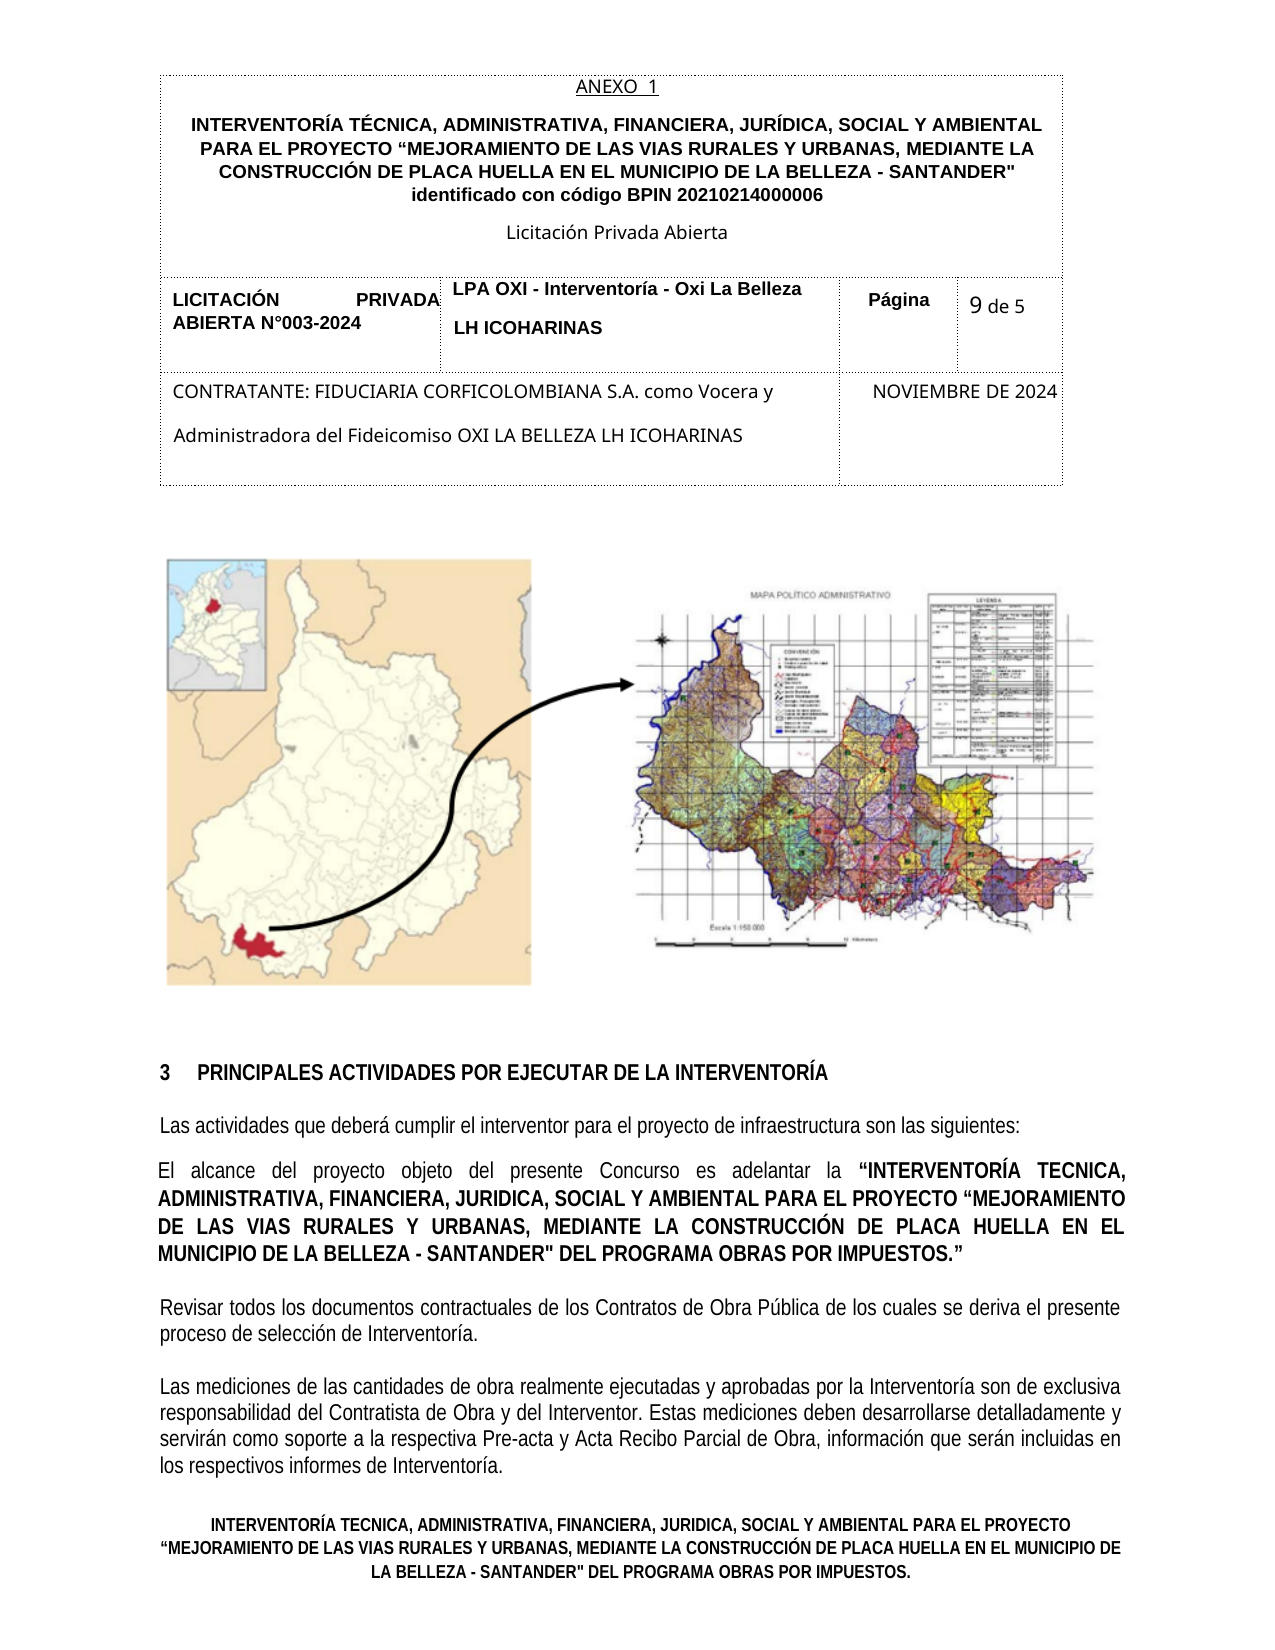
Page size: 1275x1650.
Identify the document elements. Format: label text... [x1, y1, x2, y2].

text Revisar todos los documentos contractuales de los Contratos de Obra Pública de los cuales se deriva el presente proceso de selección de Interventoría. [159, 1293, 1122, 1346]
picture [159, 528, 1123, 1009]
text Las actividades que deberá cumplir el interventor para el proyecto de infraestructura son las siguientes: [159, 1112, 1122, 1138]
text El alcance del proyecto objeto del presente Concurso es adelantar la “INTERVENTORÍA TECNICA, ADMINISTRATIVA, FINANCIERA, JURIDICA, SOCIAL Y AMBIENTAL PARA EL PROYECTO “MEJORAMIENTO DE LAS VIAS RURALES Y URBANAS, MEDIANTE LA CONSTRUCCIÓN DE PLACA HUELLA EN EL MUNICIPIO DE LA BELLEZA - SANTANDER" DEL PROGRAMA OBRAS POR IMPUESTOS.” [158, 1157, 1126, 1267]
list PRINCIPALES ACTIVIDADES POR EJECUTAR DE LA INTERVENTORÍA [159, 1059, 1122, 1085]
text Las mediciones de las cantidades de obra realmente ejecutadas y aprobadas por la Interventoría son de exclusiva responsabilidad del Contratista de Obra y del Interventor. Estas mediciones deben desarrollarse detalladamente y servirán como soporte a la respectiva Pre-acta y Acta Recibo Parcial de Obra, información que serán incluidas en los respectivos informes de Interventoría. [159, 1373, 1122, 1478]
